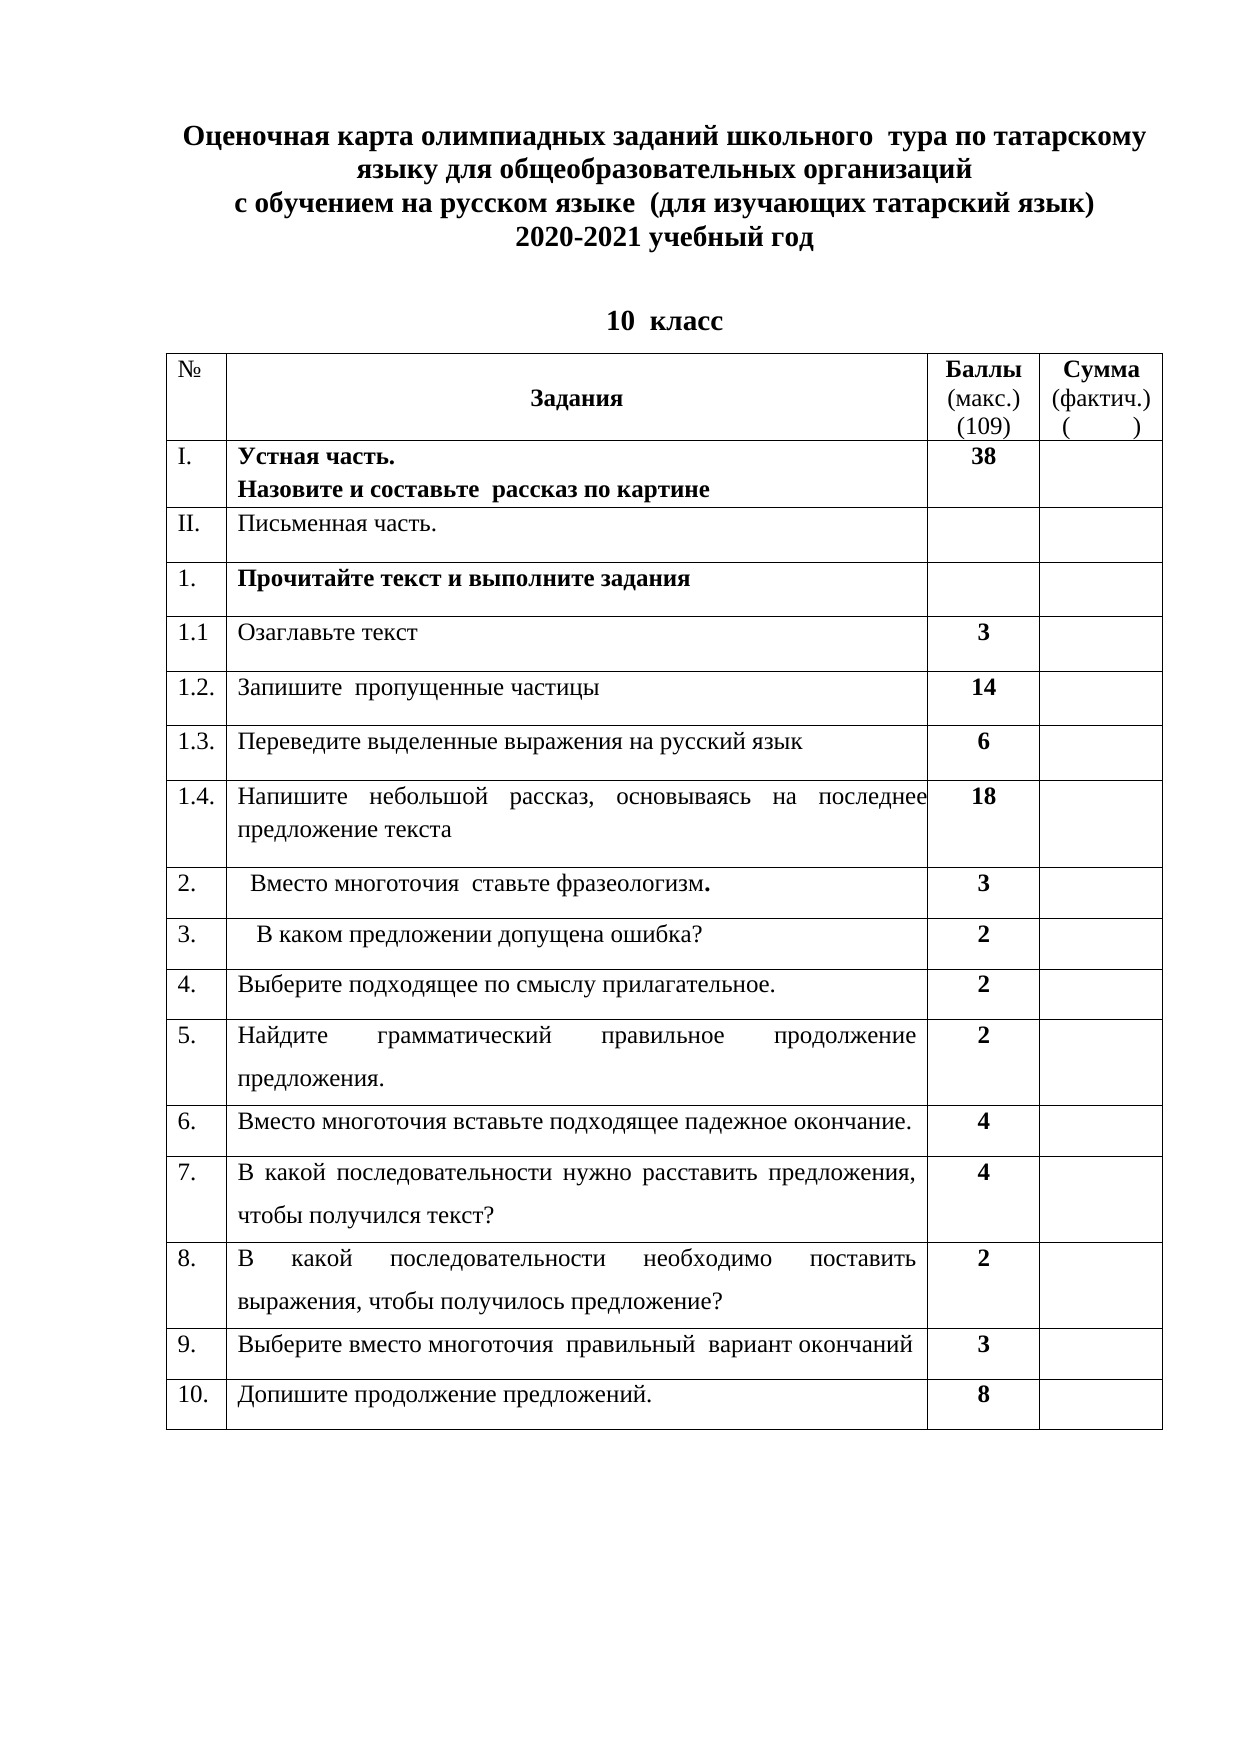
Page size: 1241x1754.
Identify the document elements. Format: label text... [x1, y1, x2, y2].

table_cell 8. [167, 1243, 226, 1328]
table_cell Озаглавьте текст [227, 617, 927, 671]
table_cell [1040, 1243, 1162, 1328]
table_cell Вместо многоточия вставьте подходящее падежное окончание. [227, 1106, 927, 1156]
table_cell Письменная часть. [227, 508, 927, 562]
table_header Задания [227, 354, 927, 440]
table_cell 1. [167, 563, 226, 616]
table_cell Выберите вместо многоточия правильный вариант окончаний [227, 1329, 927, 1378]
table_cell Напишите небольшой рассказ, основываясь на последнее предложение текста [227, 781, 927, 867]
table_cell 38 [928, 441, 1039, 507]
table_cell [1040, 1157, 1162, 1242]
table_cell [1040, 508, 1162, 562]
table_cell Вместо многоточия ставьте фразеологизм. [227, 868, 927, 918]
table_cell 2 [928, 1243, 1039, 1328]
table_cell 8 [928, 1380, 1039, 1429]
table_cell 1.1 [167, 617, 226, 671]
table_cell [1040, 1106, 1162, 1156]
table_cell [1040, 726, 1162, 780]
table_cell [928, 508, 1039, 562]
table_cell [1040, 868, 1162, 918]
table_cell 14 [928, 672, 1039, 725]
table_cell 4 [928, 1157, 1039, 1242]
table_cell Запишите пропущенные частицы [227, 672, 927, 725]
table_cell В каком предложении допущена ошибка? [227, 919, 927, 968]
table_cell 1.4. [167, 781, 226, 867]
table_header Баллы (макс.) (109) [928, 354, 1039, 440]
table_cell Прочитайте текст и выполните задания [227, 563, 927, 616]
table_cell Найдите грамматический правильное продолжение предложения. [227, 1020, 927, 1105]
table_cell 2. [167, 868, 226, 918]
table_cell 3 [928, 1329, 1039, 1378]
text 2020-2021 учебный год [177, 219, 1152, 252]
table_cell 2 [928, 970, 1039, 1019]
table_cell [928, 563, 1039, 616]
table_cell 5. [167, 1020, 226, 1105]
text Оценочная карта олимпиадных заданий школьного тура по татарскому языку для общеобразовательных организаций [177, 118, 1152, 185]
table_cell В какой последовательности нужно расставить предложения, чтобы получился текст? [227, 1157, 927, 1242]
table_cell 18 [928, 781, 1039, 867]
table_cell Допишите продолжение предложений. [227, 1380, 927, 1429]
table_cell 6 [928, 726, 1039, 780]
table_cell 3 [928, 617, 1039, 671]
table_cell Выберите подходящее по смыслу прилагательное. [227, 970, 927, 1019]
table_cell [1040, 781, 1162, 867]
table_cell 4. [167, 970, 226, 1019]
table_cell [1040, 441, 1162, 507]
table_cell 1.3. [167, 726, 226, 780]
table_cell [1040, 1329, 1162, 1378]
table_header Сумма (фактич.) ( ) [1040, 354, 1162, 440]
table_cell [1040, 919, 1162, 968]
table_cell 1.2. [167, 672, 226, 725]
table_header № [167, 354, 226, 440]
table_cell I. [167, 441, 226, 507]
table_cell [1040, 1380, 1162, 1429]
text 10 класс [177, 303, 1152, 336]
table_cell 10. [167, 1380, 226, 1429]
table_cell В какой последовательности необходимо поставить выражения, чтобы получилось предложение? [227, 1243, 927, 1328]
table_cell 7. [167, 1157, 226, 1242]
table_cell 2 [928, 919, 1039, 968]
table_cell 2 [928, 1020, 1039, 1105]
table_cell [1040, 563, 1162, 616]
table_cell 6. [167, 1106, 226, 1156]
table_cell [1040, 617, 1162, 671]
table_cell [1040, 672, 1162, 725]
table_cell II. [167, 508, 226, 562]
table_cell [1040, 970, 1162, 1019]
table_cell 4 [928, 1106, 1039, 1156]
table_cell 3. [167, 919, 226, 968]
table_cell Переведите выделенные выражения на русский язык [227, 726, 927, 780]
table_cell 3 [928, 868, 1039, 918]
table_cell 9. [167, 1329, 226, 1378]
text с обучением на русском языке (для изучающих татарский язык) [177, 185, 1152, 219]
table_cell [1040, 1020, 1162, 1105]
table_cell Устная часть. Назовите и составьте рассказ по картине [227, 441, 927, 507]
